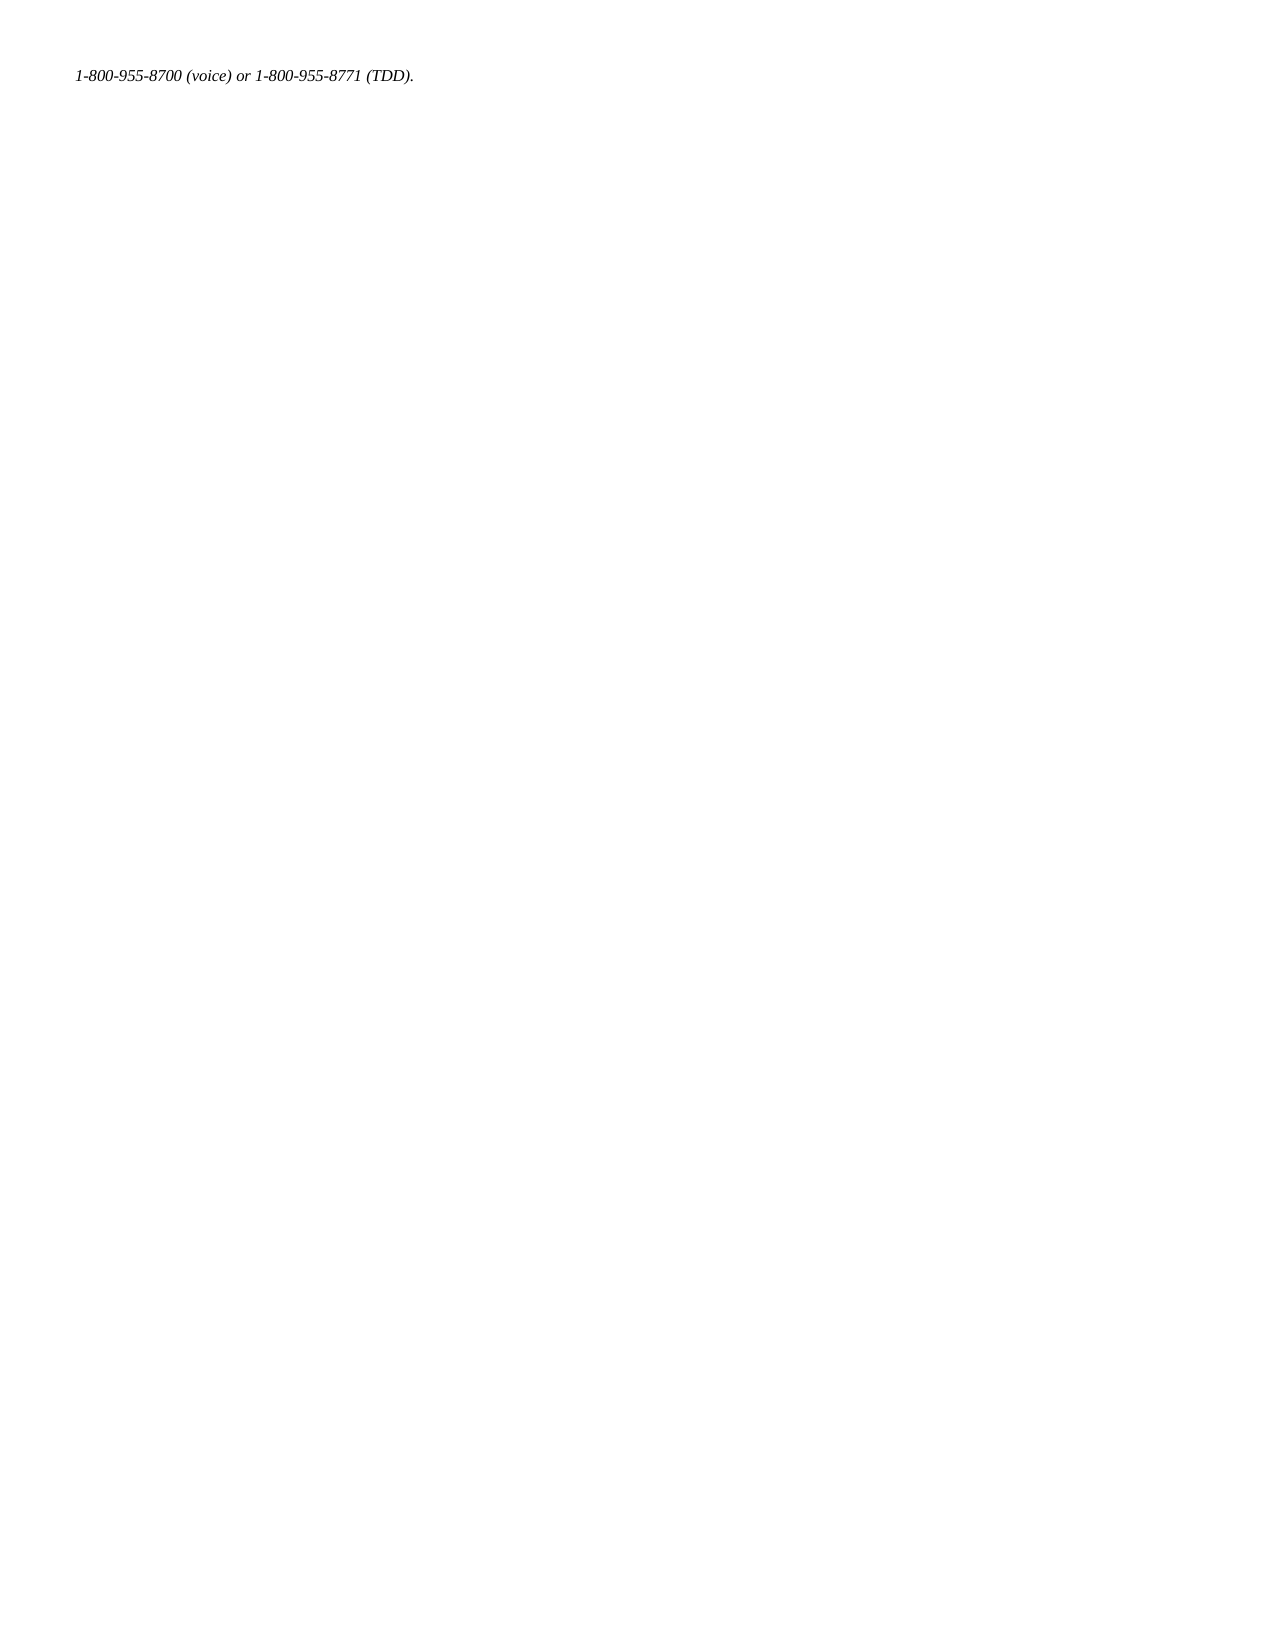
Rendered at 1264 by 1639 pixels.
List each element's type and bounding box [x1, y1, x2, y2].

text [75, 66, 1200, 85]
